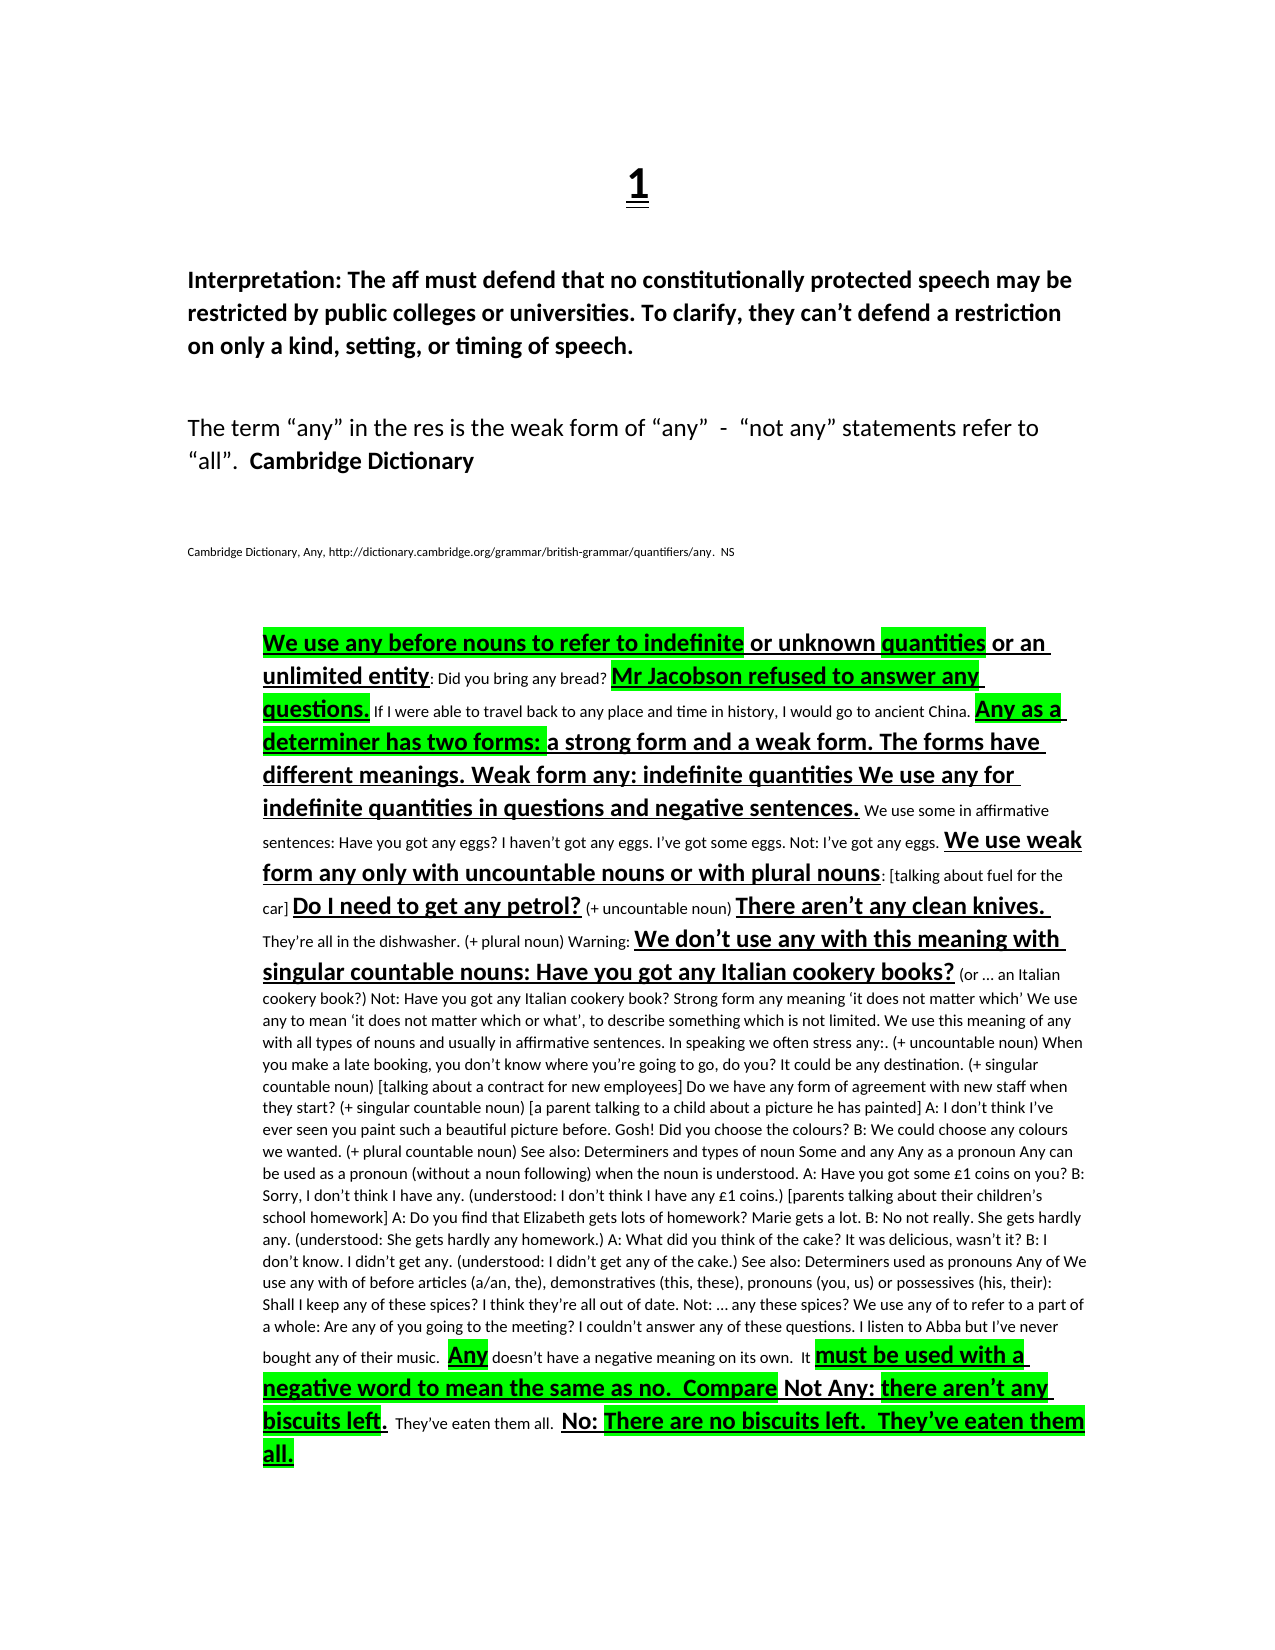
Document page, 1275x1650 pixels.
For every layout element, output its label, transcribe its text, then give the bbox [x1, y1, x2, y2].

text Cambridge Dictionary, Any, http://dictionary.cambridge.org/grammar/british-grammar/quantifiers/any. NS [187, 544, 1087, 560]
text The term “any” in the res is the weak form of “any” - “not any” statements refer to “all”. Cambridge Dictionary [187, 412, 1087, 476]
subtitle Interpretation: The aff must defend that no constitutionally protected speech may be restricted by public colleges or universities. To clarify, they can’t defend a restriction on only a kind, setting, or timing of speech. [187, 264, 1087, 360]
text We use any before nouns to refer to indefinite or unknown quantities or an unlimited entity: Did you bring any bread? Mr Jacobson refused to answer any questions. If I were able to travel back to any place and time in history, I would go to ancient China. Any as a determiner has two forms: a strong form and a weak form. The forms have different meanings. Weak form any: indefinite quantities We use any for indefinite quantities in questions and negative sentences. We use some in affirmative sentences: Have you got any eggs? I haven’t got any eggs. I’ve got some eggs. Not: I’ve got any eggs. We use weak form any only with uncountable nouns or with plural nouns: [talking about fuel for the car] Do I need to get any petrol? (+ uncountable noun) There aren’t any clean knives. They’re all in the dishwasher. (+ plural noun) Warning: We don’t use any with this meaning with singular countable nouns: Have you got any Italian cookery books? (or … an Italian cookery book?) Not: Have you got any Italian cookery book? Strong form any meaning ‘it does not matter which’ We use any to mean ‘it does not matter which or what’, to describe something which is not limited. We use this meaning of any with all types of nouns and usually in affirmative sentences. In speaking we often stress any:. (+ uncountable noun) When you make a late booking, you don’t know where you’re going to go, do you? It could be any destination. (+ singular countable noun) [talking about a contract for new employees] Do we have any form of agreement with new staff when they start? (+ singular countable noun) [a parent talking to a child about a picture he has painted] A: I don’t think I’ve ever seen you paint such a beautiful picture before. Gosh! Did you choose the colours? B: We could choose any colours we wanted. (+ plural countable noun) See also: Determiners and types of noun Some and any Any as a pronoun Any can be used as a pronoun (without a noun following) when the noun is understood. A: Have you got some £1 coins on you? B: Sorry, I don’t think I have any. (understood: I don’t think I have any £1 coins.) [parents talking about their children’s school homework] A: Do you find that Elizabeth gets lots of homework? Marie gets a lot. B: No not really. She gets hardly any. (understood: She gets hardly any homework.) A: What did you think of the cake? It was delicious, wasn’t it? B: I don’t know. I didn’t get any. (understood: I didn’t get any of the cake.) See also: Determiners used as pronouns Any of We use any with of before articles (a/an, the), demonstratives (this, these), pronouns (you, us) or possessives (his, their): Shall I keep any of these spices? I think they’re all out of date. Not: … any these spices? We use any of to refer to a part of a whole: Are any of you going to the meeting? I couldn’t answer any of these questions. I listen to Abba but I’ve never bought any of their music. Any doesn’t have a negative meaning on its own. It must be used with a negative word to mean the same as no. Compare Not Any: there aren’t any biscuits left. They’ve eaten them all. No: There are no biscuits left. They’ve eaten them all. [262, 627, 1087, 1468]
subtitle 1 [187, 154, 1087, 210]
